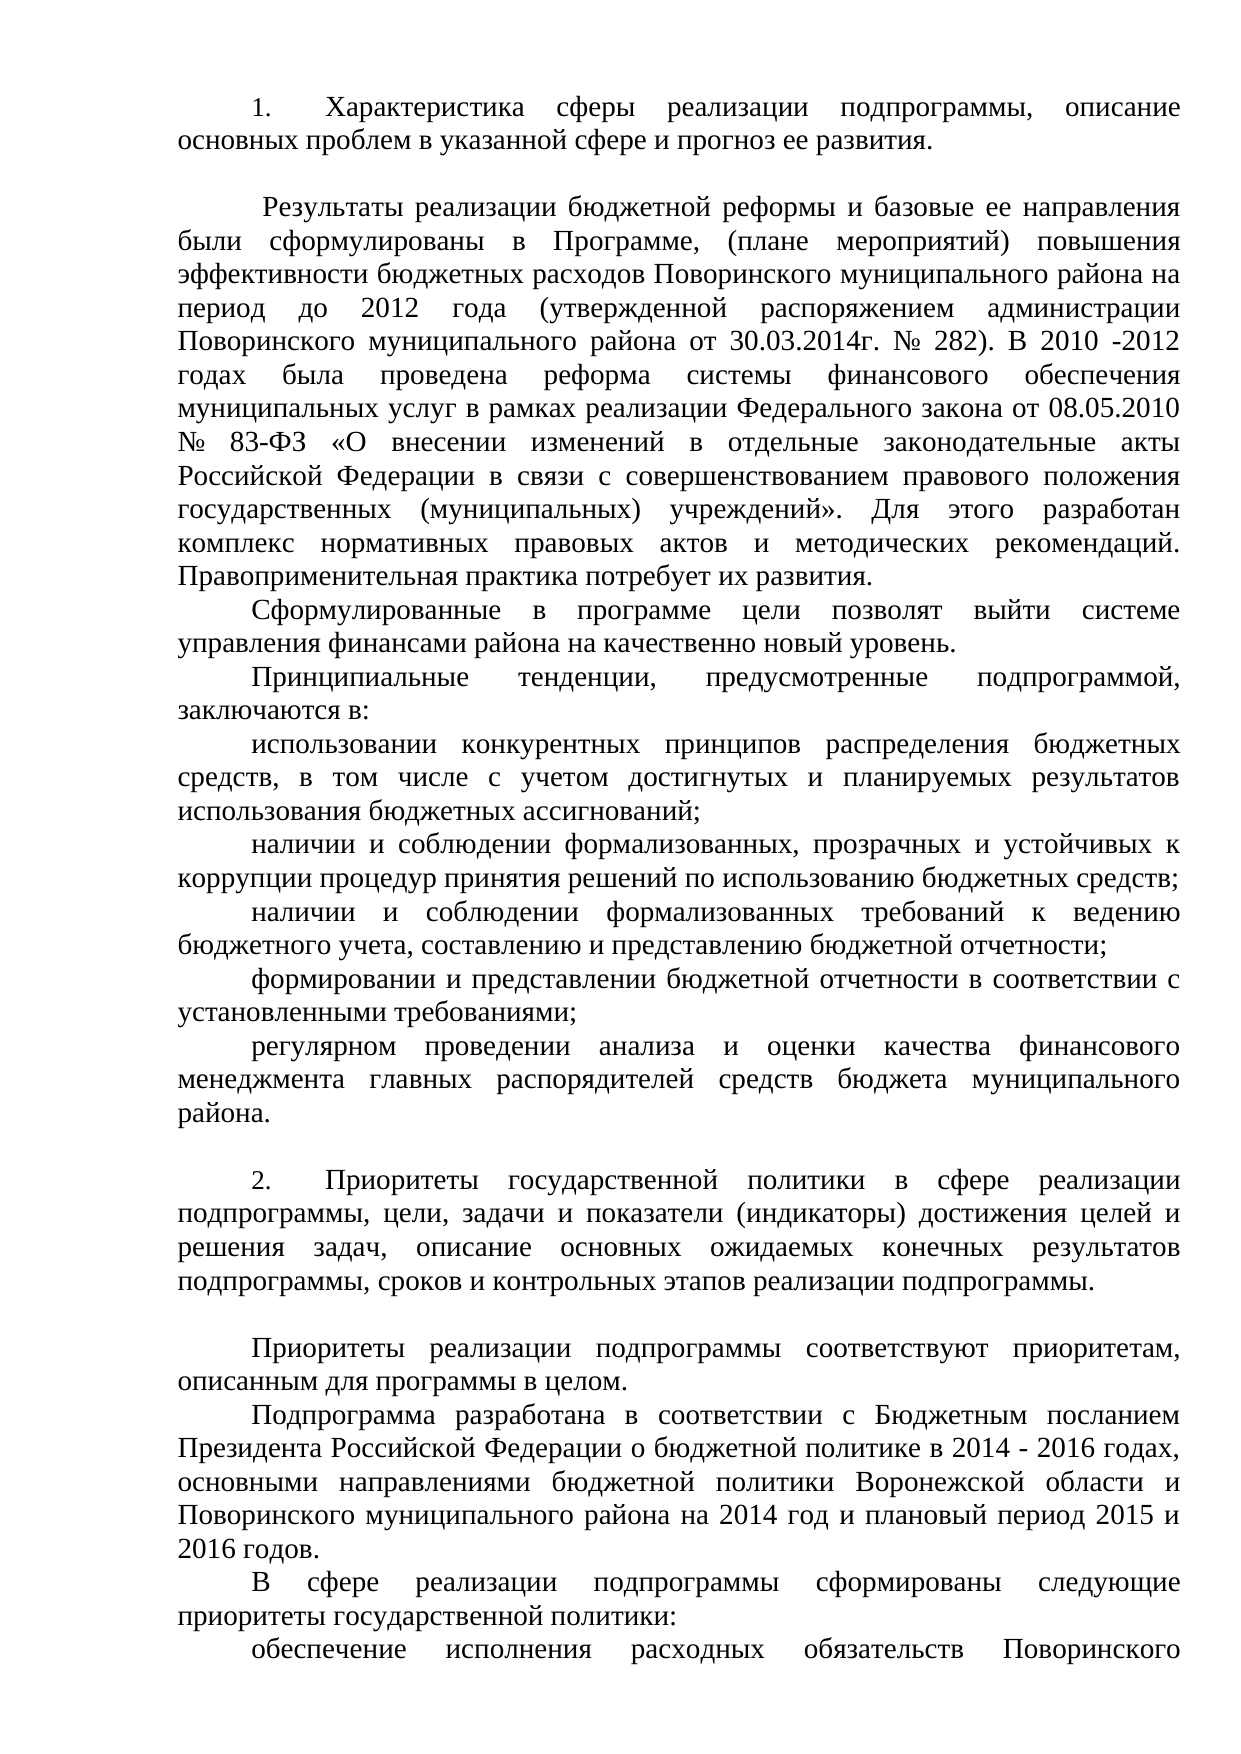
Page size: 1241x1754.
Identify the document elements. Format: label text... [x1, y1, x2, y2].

text наличии и соблюдении формализованных, прозрачных и устойчивых к коррупции процедур принятия решений по использованию бюджетных средств; [177, 827, 1181, 894]
text Подпрограмма разработана в соответствии с Бюджетным посланием Президента Российской Федерации о бюджетной политике в 2014 - 2016 годах, основными направлениями бюджетной политики Воронежской области и Поворинского муниципального района на 2014 год и плановый период 2015 и 2016 годов. [177, 1397, 1181, 1564]
text Результаты реализации бюджетной реформы и базовые ее направления были сформулированы в Программе, (плане мероприятий) повышения эффективности бюджетных расходов Поворинского муниципального района на период до 2012 года (утвержденной распоряжением администрации Поворинского муниципального района от 30.03.2014г. № 282). В 2010 -2012 годах была проведена реформа системы финансового обеспечения муниципальных услуг в рамках реализации Федерального закона от 08.05.2010 № 83-ФЗ «О внесении изменений в отдельные законодательные акты Российской Федерации в связи с совершенствованием правового положения государственных (муниципальных) учреждений». Для этого разработан комплекс нормативных правовых актов и методических рекомендаций. Правоприменительная практика потребует их развития. [177, 189, 1181, 592]
text регулярном проведении анализа и оценки качества финансового менеджмента главных распорядителей средств бюджета муниципального района. [177, 1028, 1181, 1128]
text Приоритеты реализации подпрограммы соответствуют приоритетам, описанным для программы в целом. [177, 1330, 1181, 1397]
list Характеристика сферы реализации подпрограммы, описание основных проблем в указанной сфере и прогноз ее развития. [177, 89, 1181, 156]
text Принципиальные тенденции, предусмотренные подпрограммой, заключаются в: [177, 659, 1181, 726]
text В сфере реализации подпрограммы сформированы следующие приоритеты государственной политики: [177, 1564, 1181, 1632]
text Сформулированные в программе цели позволят выйти системе управления финансами района на качественно новый уровень. [177, 592, 1181, 659]
text наличии и соблюдении формализованных требований к ведению бюджетного учета, составлению и представлению бюджетной отчетности; [177, 894, 1181, 961]
list Приоритеты государственной политики в сфере реализации подпрограммы, цели, задачи и показатели (индикаторы) достижения целей и решения задач, описание основных ожидаемых конечных результатов подпрограммы, сроков и контрольных этапов реализации подпрограммы. [177, 1162, 1181, 1296]
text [177, 1632, 1181, 1665]
text использовании конкурентных принципов распределения бюджетных средств, в том числе с учетом достигнутых и планируемых результатов использования бюджетных ассигнований; [177, 726, 1181, 827]
text формировании и представлении бюджетной отчетности в соответствии с установленными требованиями; [177, 961, 1181, 1028]
